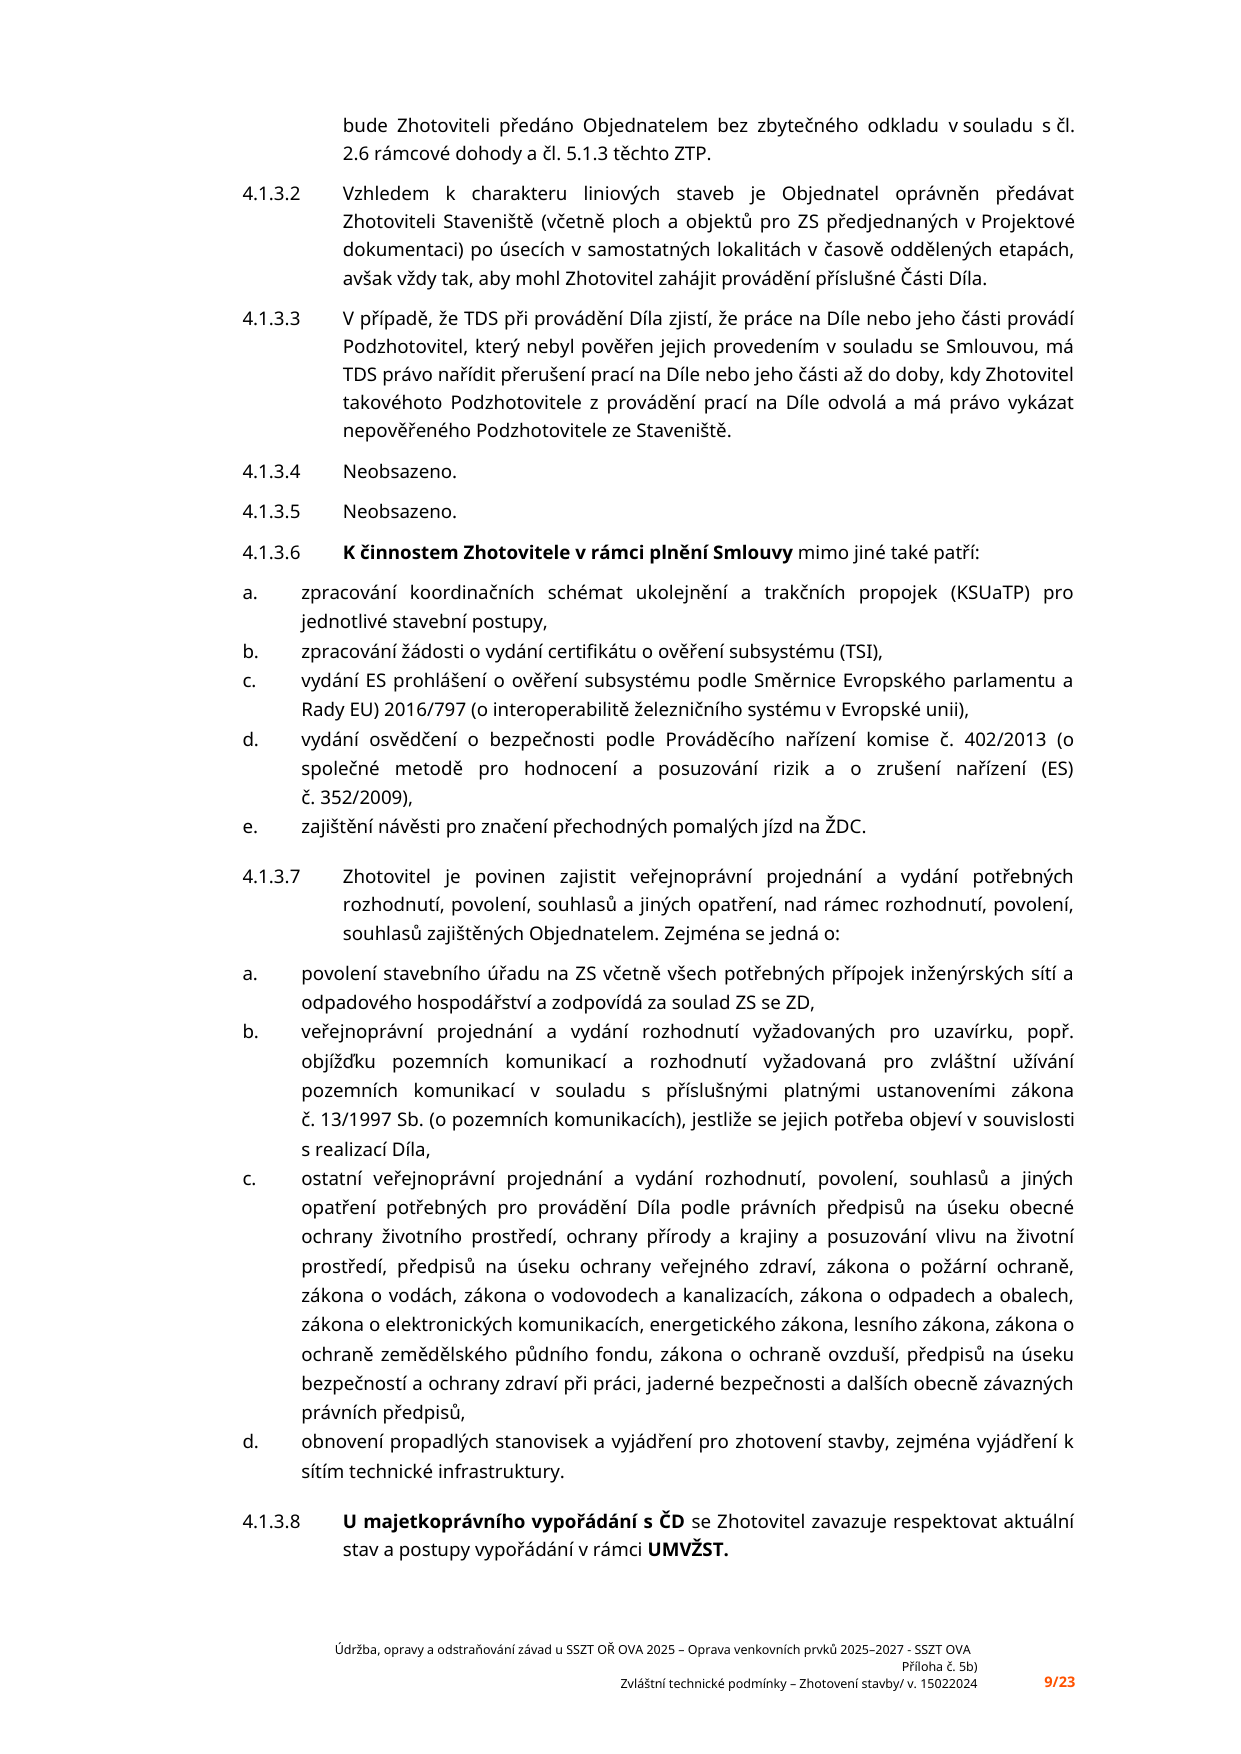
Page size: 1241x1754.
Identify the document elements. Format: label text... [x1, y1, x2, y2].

list zpracování žádosti o vydání certifikátu o ověření subsystému (TSI), [242, 638, 1075, 663]
list vydání osvědčení o bezpečnosti podle Prováděcího nařízení komise č. 402/2013 (o společné metodě pro hodnocení a posuzování rizik a o zrušení nařízení (ES) č. 352/2009), [242, 726, 1075, 810]
text Neobsazeno. [242, 498, 1075, 524]
text Vzhledem k charakteru liniových staveb je Objednatel oprávněn předávat Zhotoviteli Staveniště (včetně ploch a objektů pro ZS předjednaných v Projektové dokumentaci) po úsecích v samostatných lokalitách v časově oddělených etapách, avšak vždy tak, aby mohl Zhotovitel zahájit provádění příslušné Části Díla. [242, 181, 1075, 290]
list veřejnoprávní projednání a vydání rozhodnutí vyžadovaných pro uzavírku, popř. objížďku pozemních komunikací a rozhodnutí vyžadovaná pro zvláštní užívání pozemních komunikací v souladu s příslušnými platnými ustanoveními zákona č. 13/1997 Sb. (o pozemních komunikacích), jestliže se jejich potřeba objeví v souvislosti s realizací Díla, [242, 1019, 1075, 1161]
list zajištění návěsti pro značení přechodných pomalých jízd na ŽDC. [242, 814, 1075, 839]
list zpracování koordinačních schémat ukolejnění a trakčních propojek (KSUaTP) pro jednotlivé stavební postupy, [242, 579, 1075, 634]
text Zhotovitel je povinen zajistit veřejnoprávní projednání a vydání potřebných rozhodnutí, povolení, souhlasů a jiných opatření, nad rámec rozhodnutí, povolení, souhlasů zajištěných Objednatelem. Zejména se jedná o: [242, 864, 1075, 945]
list obnovení propadlých stanovisek a vyjádření pro zhotovení stavby, zejména vyjádření k sítím technické infrastruktury. [242, 1429, 1075, 1483]
text V případě, že TDS při provádění Díla zjistí, že práce na Díle nebo jeho části provádí Podzhotovitel, který nebyl pověřen jejich provedením v souladu se Smlouvou, má TDS právo nařídit přerušení prací na Díle nebo jeho části až do doby, kdy Zhotovitel takovéhoto Podzhotovitele z provádění prací na Díle odvolá a má právo vykázat nepověřeného Podzhotovitele ze Staveniště. [242, 305, 1075, 443]
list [239, 112, 1075, 166]
list ostatní veřejnoprávní projednání a vydání rozhodnutí, povolení, souhlasů a jiných opatření potřebných pro provádění Díla podle právních předpisů na úseku obecné ochrany životního prostředí, ochrany přírody a krajiny a posuzování vlivu na životní prostředí, předpisů na úseku ochrany veřejného zdraví, zákona o požární ochraně, zákona o vodách, zákona o vodovodech a kanalizacích, zákona o odpadech a obalech, zákona o elektronických komunikacích, energetického zákona, lesního zákona, zákona o ochraně zemědělského půdního fondu, zákona o ochraně ovzduší, předpisů na úseku bezpečností a ochrany zdraví při práci, jaderné bezpečnosti a dalších obecně závazných právních předpisů, [242, 1165, 1075, 1425]
list povolení stavebního úřadu na ZS včetně všech potřebných přípojek inženýrských sítí a odpadového hospodářství a zodpovídá za soulad ZS se ZD, [242, 960, 1075, 1015]
list vydání ES prohlášení o ověření subsystému podle Směrnice Evropského parlamentu a Rady EU) 2016/797 (o interoperabilitě železničního systému v Evropské unii), [242, 667, 1075, 722]
text K činnostem Zhotovitele v rámci plnění Smlouvy mimo jiné také patří: [242, 539, 1075, 564]
text Neobsazeno. [242, 458, 1075, 483]
text U majetkoprávního vypořádání s ČD se Zhotovitel zavazuje respektovat aktuální stav a postupy vypořádání v rámci UMVŽST. [242, 1508, 1075, 1562]
